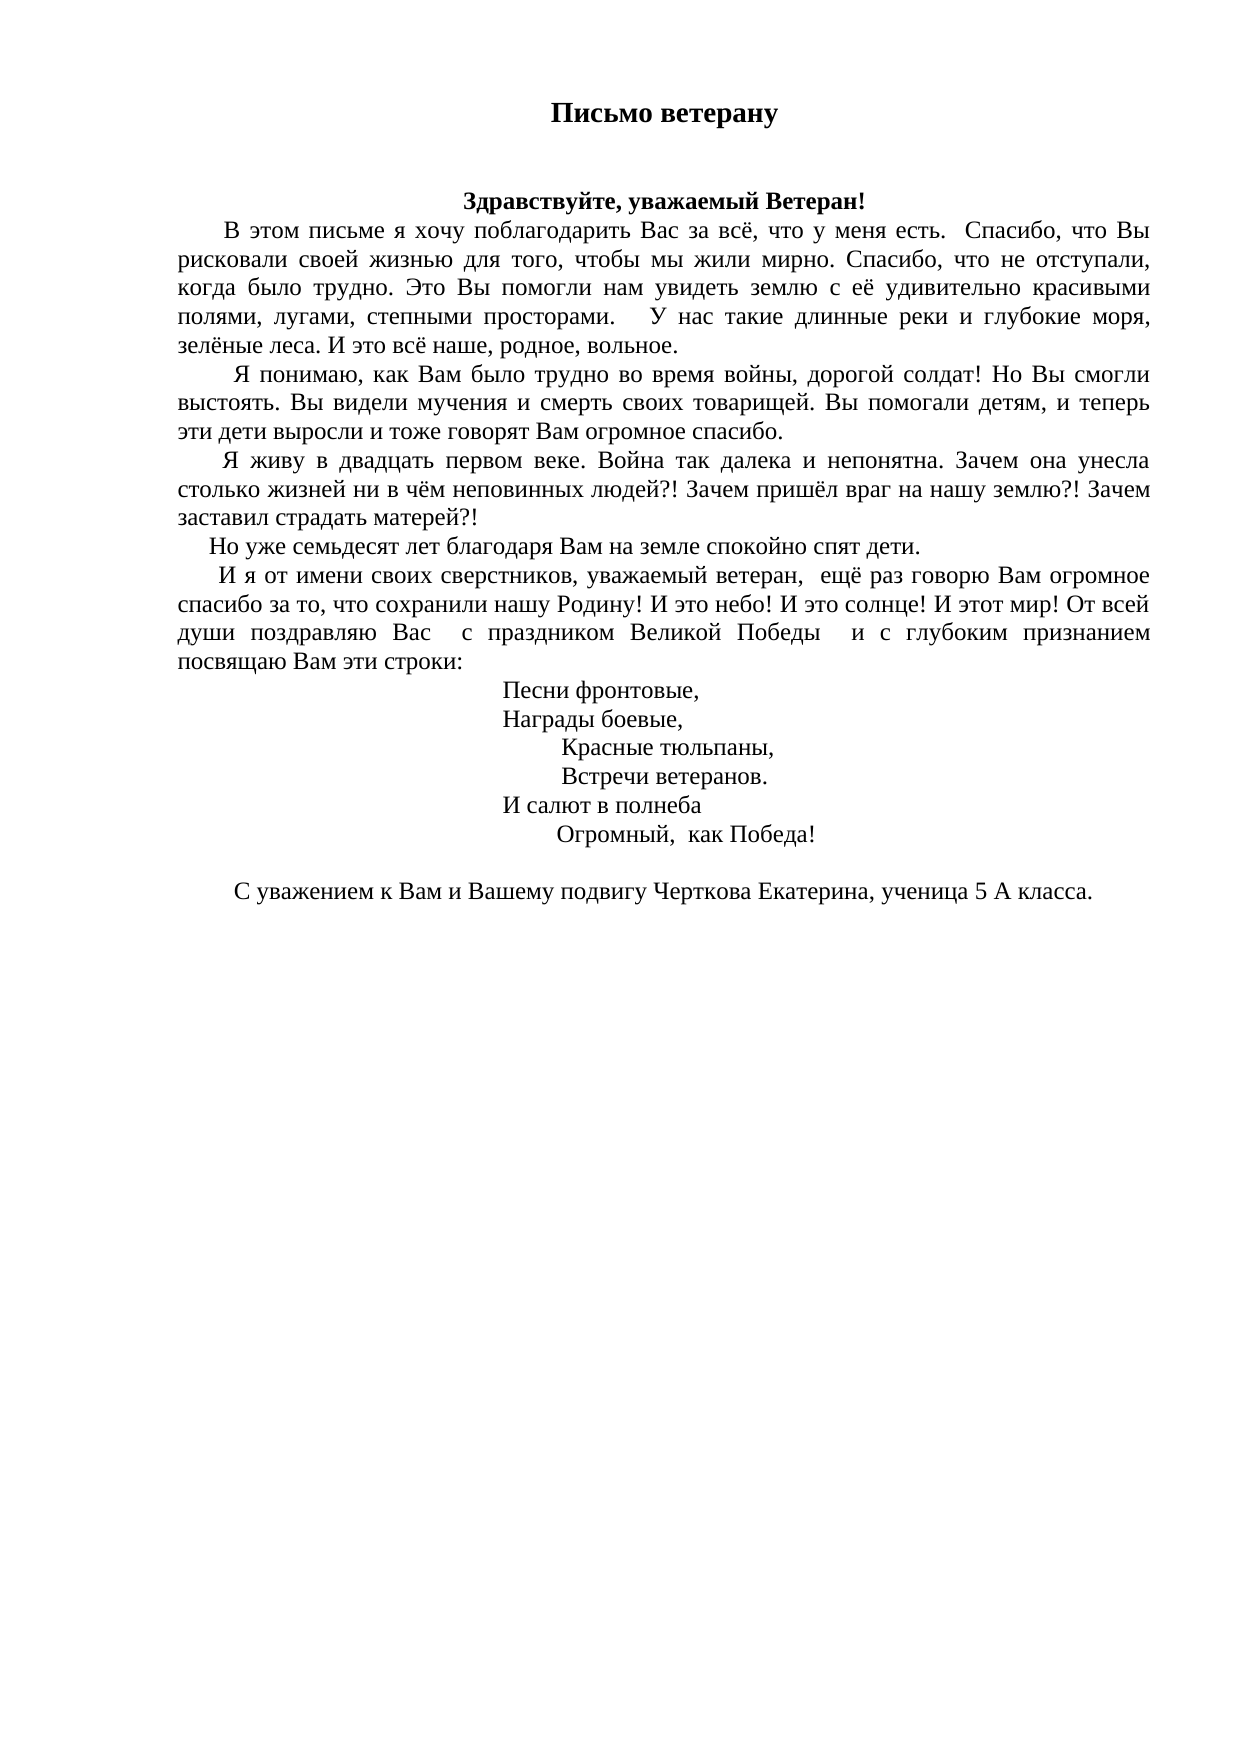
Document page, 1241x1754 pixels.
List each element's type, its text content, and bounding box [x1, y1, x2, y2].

text Огромный, как Победа! [177, 819, 1152, 847]
text Я живу в двадцать первом веке. Война так далека и непонятна. Зачем она унесла столько жизней ни в чём неповинных людей?! Зачем пришёл враг на нашу землю?! Зачем заставил страдать матерей?! [177, 445, 1152, 531]
text И салют в полнеба [177, 790, 1152, 819]
text Красные тюльпаны, [177, 732, 1152, 761]
text Но уже семьдесят лет благодаря Вам на земле спокойно спят дети. [177, 531, 1152, 560]
text Награды боевые, [177, 704, 1152, 732]
text С уважением к Вам и Вашему подвигу Черткова Екатерина, ученица 5 А класса. [177, 876, 1152, 905]
text Песни фронтовые, [177, 675, 1152, 704]
text В этом письме я хочу поблагодарить Вас за всё, что у меня есть. Спасибо, что Вы рисковали своей жизнью для того, чтобы мы жили мирно. Спасибо, что не отступали, когда было трудно. Это Вы помогли нам увидеть землю с её удивительно красивыми полями, лугами, степными просторами. У нас такие длинные реки и глубокие моря, зелёные леса. И это всё наше, родное, вольное. [177, 215, 1152, 359]
text Встречи ветеранов. [177, 761, 1152, 790]
text Здравствуйте, уважаемый Ветеран! [177, 186, 1152, 215]
subtitle Письмо ветерану [177, 95, 1152, 128]
text Я понимаю, как Вам было трудно во время войны, дорогой солдат! Но Вы смогли выстоять. Вы видели мучения и смерть своих товарищей. Вы помогали детям, и теперь эти дети выросли и тоже говорят Вам огромное спасибо. [177, 359, 1152, 445]
text И я от имени своих сверстников, уважаемый ветеран, ещё раз говорю Вам огромное спасибо за то, что сохранили нашу Родину! И это небо! И это солнце! И этот мир! От всей души поздравляю Вас с праздником Великой Победы и с глубоким признанием посвящаю Вам эти строки: [177, 560, 1152, 675]
